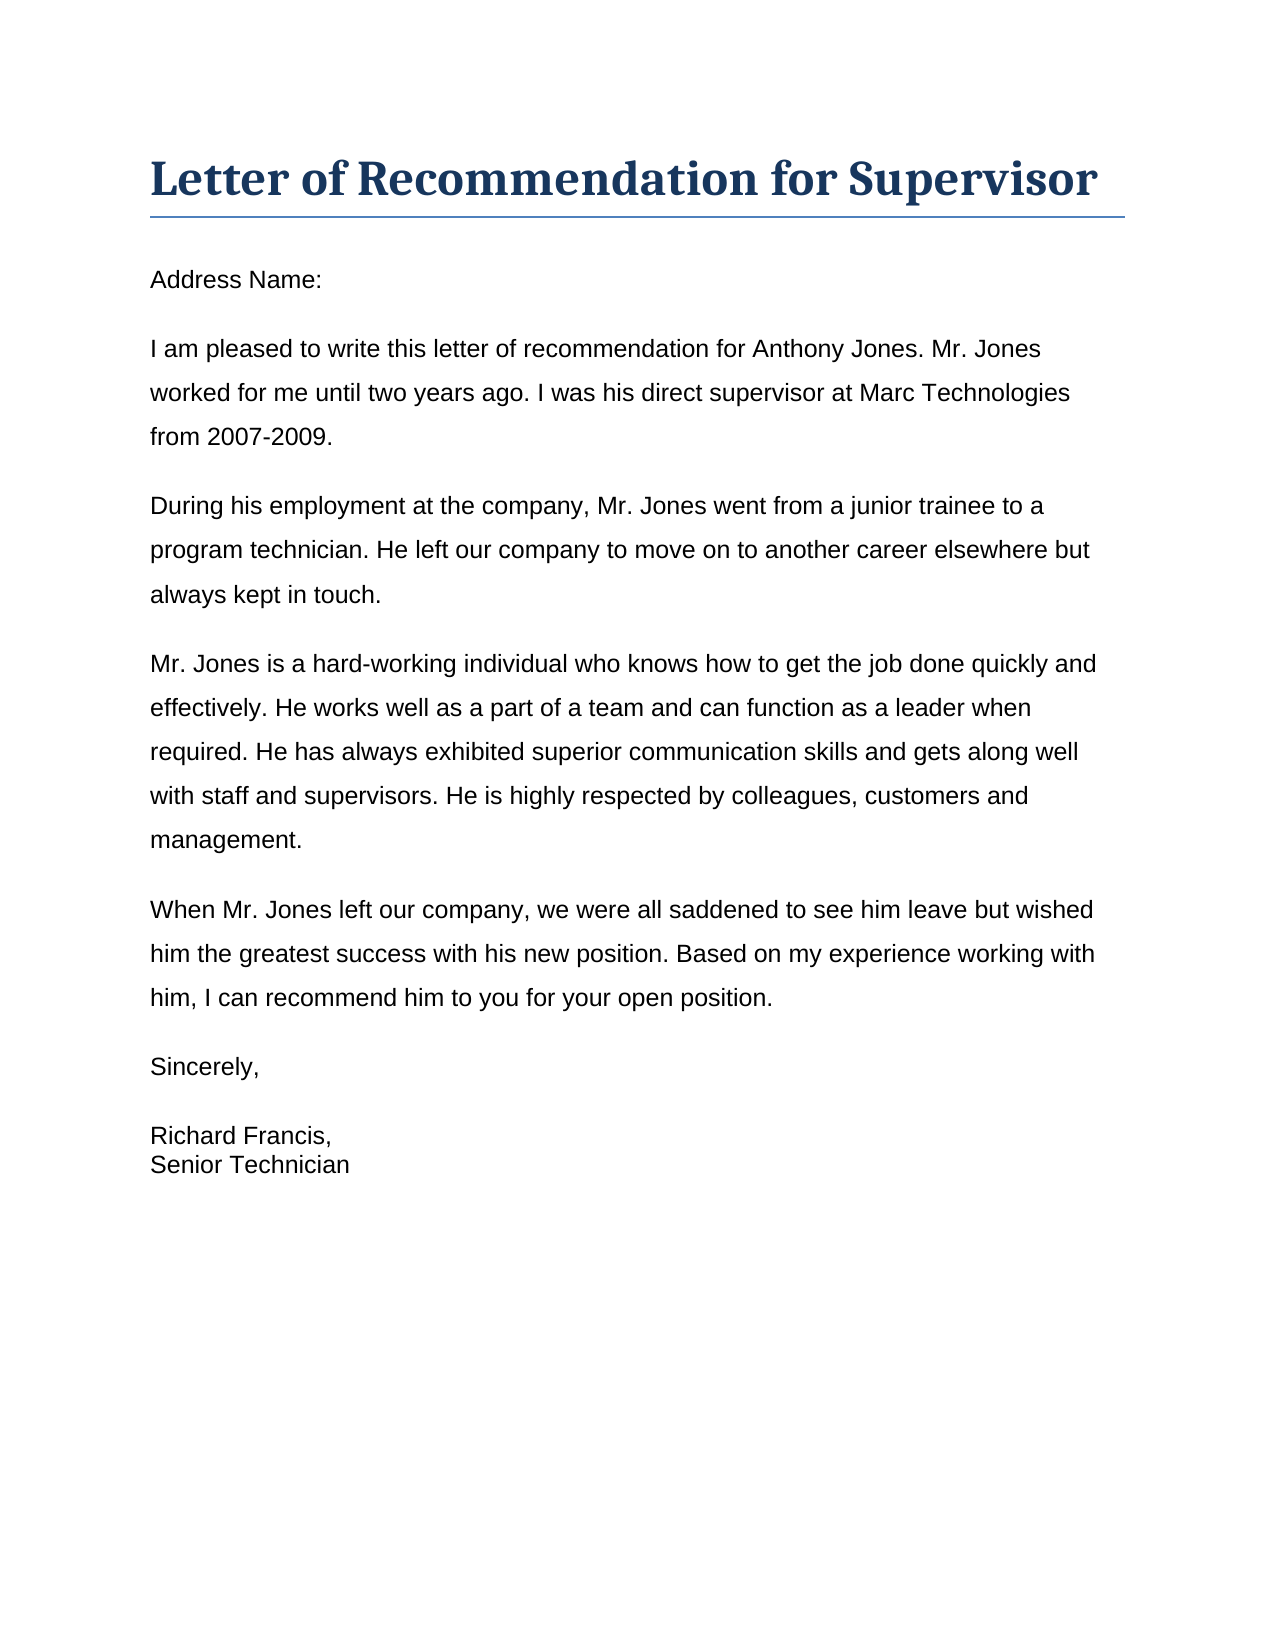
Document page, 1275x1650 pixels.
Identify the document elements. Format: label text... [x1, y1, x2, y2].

text Address Name: [150, 249, 1125, 293]
title Letter of Recommendation for Supervisor [150, 150, 1125, 216]
text Sincerely, [150, 1037, 1125, 1081]
text When Mr. Jones left our company, we were all saddened to see him leave but wished him the greatest success with his new position. Based on my experience working with him, I can recommend him to you for your open position. [150, 879, 1125, 1012]
text During his employment at the company, Mr. Jones went from a junior trainee to a program technician. He left our company to move on to another career elsewhere but always kept in touch. [150, 476, 1125, 608]
text Senior Technician [150, 1150, 1125, 1179]
text Mr. Jones is a hard-working individual who knows how to get the job done quickly and effectively. He works well as a part of a team and can function as a leader when required. He has always exhibited superior communication skills and gets along well with staff and supervisors. He is highly respected by colleagues, customers and management. [150, 633, 1125, 854]
text Richard Francis, [150, 1106, 1125, 1150]
text I am pleased to write this letter of recommendation for Anthony Jones. Mr. Jones worked for me until two years ago. I was his direct supervisor at Marc Technologies from 2007-2009. [150, 318, 1125, 451]
